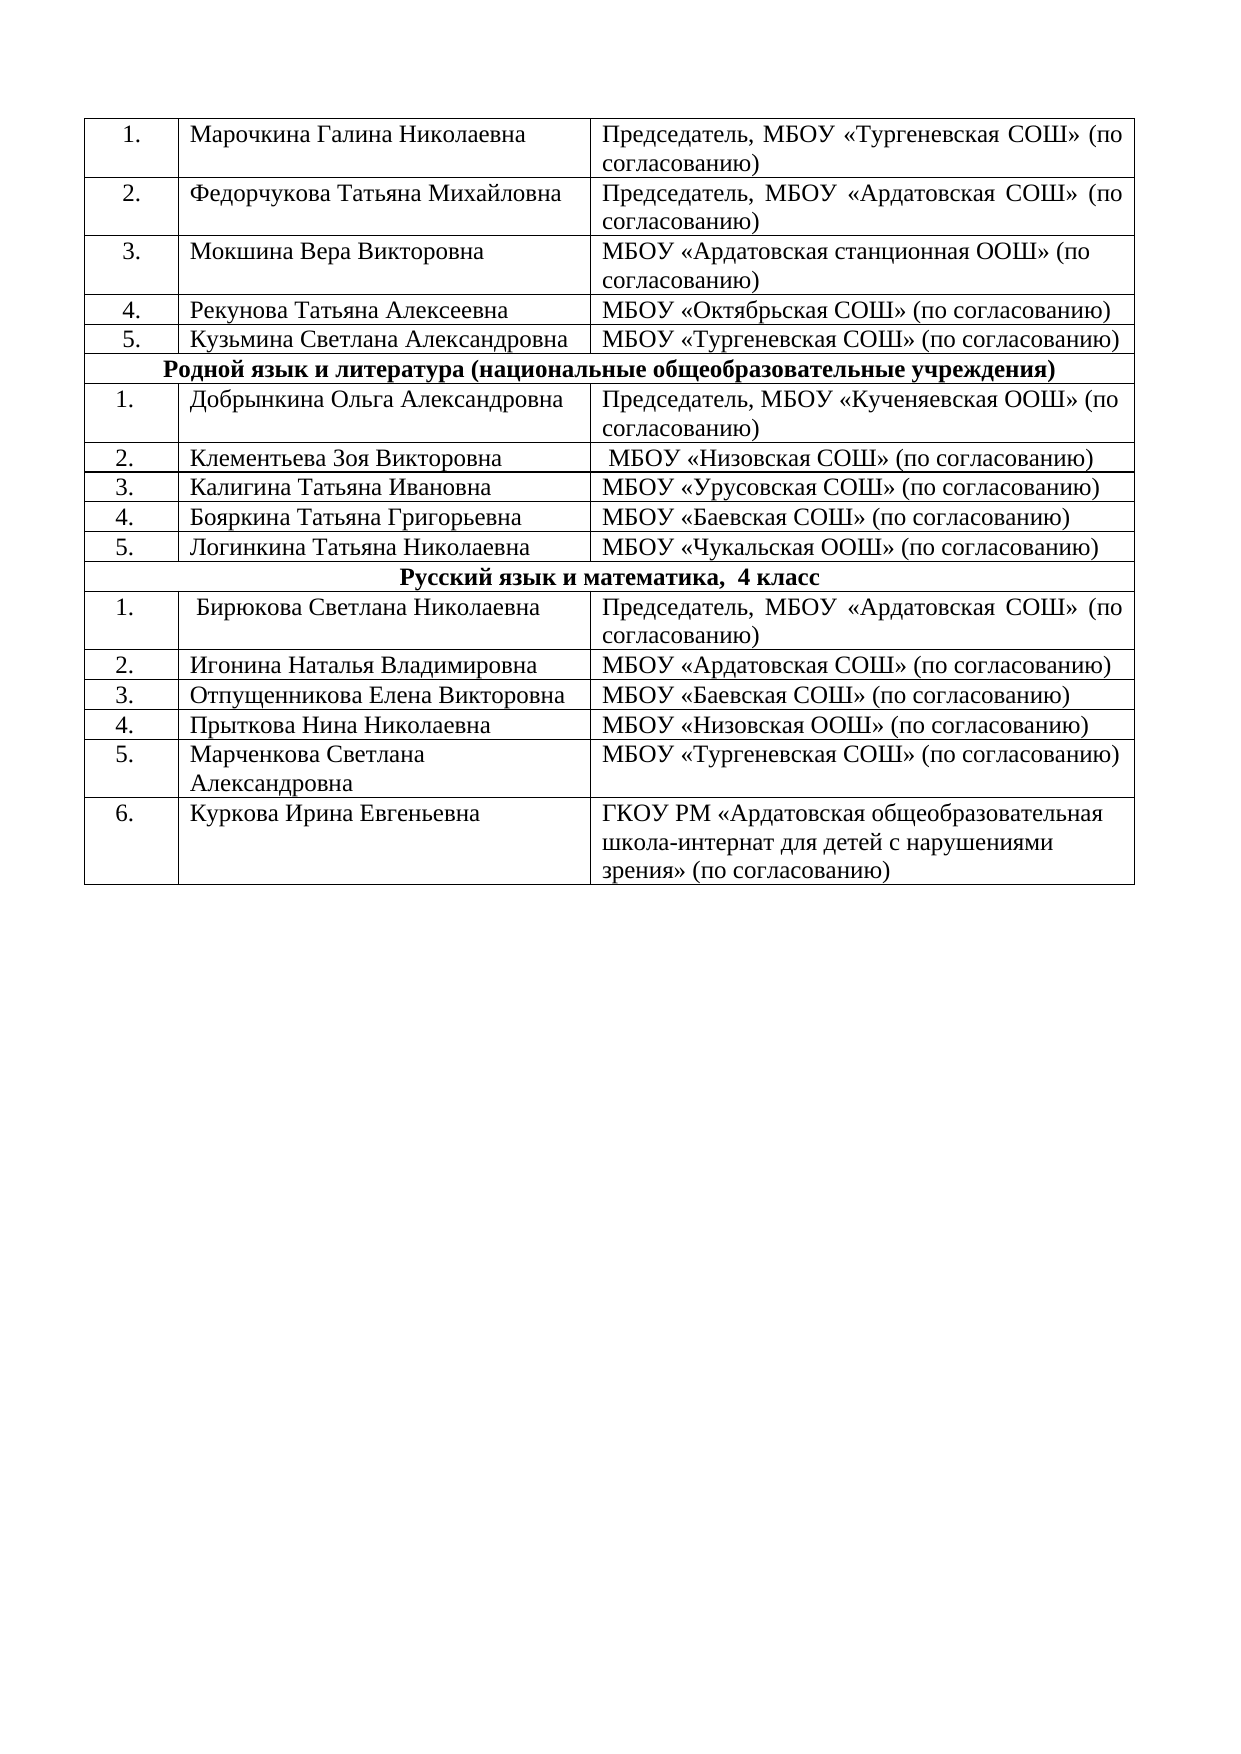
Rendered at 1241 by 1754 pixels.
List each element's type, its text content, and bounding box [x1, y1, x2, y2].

table_cell Куркова Ирина Евгеньевна [179, 798, 590, 884]
table_cell Мокшина Вера Викторовна [179, 236, 590, 294]
table_cell 4. [85, 502, 178, 531]
table_cell МБОУ «Ардатовская станционная ООШ» (по согласованию) [591, 236, 1134, 294]
table_cell Марченкова Светлана Александровна [179, 740, 590, 797]
table_cell 2. [85, 650, 178, 679]
table_cell МБОУ «Низовская СОШ» (по согласованию) [591, 443, 1134, 471]
table_cell Игонина Наталья Владимировна [179, 650, 590, 679]
table_cell Рекунова Татьяна Алексеевна [179, 295, 590, 323]
table_cell МБОУ «Баевская СОШ» (по согласованию) [591, 680, 1134, 709]
table_cell 1. [85, 384, 178, 442]
table_cell 3. [85, 680, 178, 709]
table_cell МБОУ «Тургеневская СОШ» (по согласованию) [591, 740, 1134, 797]
table_cell 5. [85, 325, 178, 353]
table_cell 5. [85, 532, 178, 561]
table_cell Бояркина Татьяна Григорьевна [179, 502, 590, 531]
table_cell Бирюкова Светлана Николаевна [179, 592, 590, 649]
table_cell МБОУ «Урусовская СОШ» (по согласованию) [591, 473, 1134, 501]
table_cell МБОУ «Октябрьская СОШ» (по согласованию) [591, 295, 1134, 323]
table_cell 3. [85, 236, 178, 294]
table_cell Родной язык и литература (национальные общеобразовательные учреждения) [85, 354, 1134, 383]
table_cell Прыткова Нина Николаевна [179, 710, 590, 738]
table_cell 6. [85, 798, 178, 884]
table_cell 2. [85, 443, 178, 471]
table_cell Логинкина Татьяна Николаевна [179, 532, 590, 561]
table_cell Председатель, МБОУ «Ардатовская СОШ» (по согласованию) [591, 178, 1134, 235]
table_cell Председатель, МБОУ «Кученяевская ООШ» (по согласованию) [591, 384, 1134, 442]
table_cell 4. [85, 710, 178, 738]
table_cell Добрынкина Ольга Александровна [179, 384, 590, 442]
table_cell Председатель, МБОУ «Ардатовская СОШ» (по согласованию) [591, 592, 1134, 649]
table_cell Федорчукова Татьяна Михайловна [179, 178, 590, 235]
table_cell МБОУ «Тургеневская СОШ» (по согласованию) [591, 325, 1134, 353]
table_cell МБОУ «Баевская СОШ» (по согласованию) [591, 502, 1134, 531]
table_cell 1. [85, 592, 178, 649]
table_cell МБОУ «Ардатовская СОШ» (по согласованию) [591, 650, 1134, 679]
table_cell Русский язык и математика, 4 класс [85, 562, 1134, 591]
table_cell Кузьмина Светлана Александровна [179, 325, 590, 353]
table_cell МБОУ «Низовская ООШ» (по согласованию) [591, 710, 1134, 738]
table_cell Марочкина Галина Николаевна [179, 119, 590, 177]
table_cell 2. [85, 178, 178, 235]
table_cell Клементьева Зоя Викторовна [179, 443, 590, 471]
table_cell МБОУ «Чукальская ООШ» (по согласованию) [591, 532, 1134, 561]
table_cell 5. [85, 740, 178, 797]
table_cell ГКОУ РМ «Ардатовская общеобразовательная школа-интернат для детей с нарушениями зрения» (по согласованию) [591, 798, 1134, 884]
table_cell Калигина Татьяна Ивановна [179, 473, 590, 501]
table_cell 1. [85, 119, 178, 177]
table_cell Председатель, МБОУ «Тургеневская СОШ» (по согласованию) [591, 119, 1134, 177]
table_cell 3. [85, 473, 178, 501]
table_cell Отпущенникова Елена Викторовна [179, 680, 590, 709]
table_cell 4. [85, 295, 178, 323]
